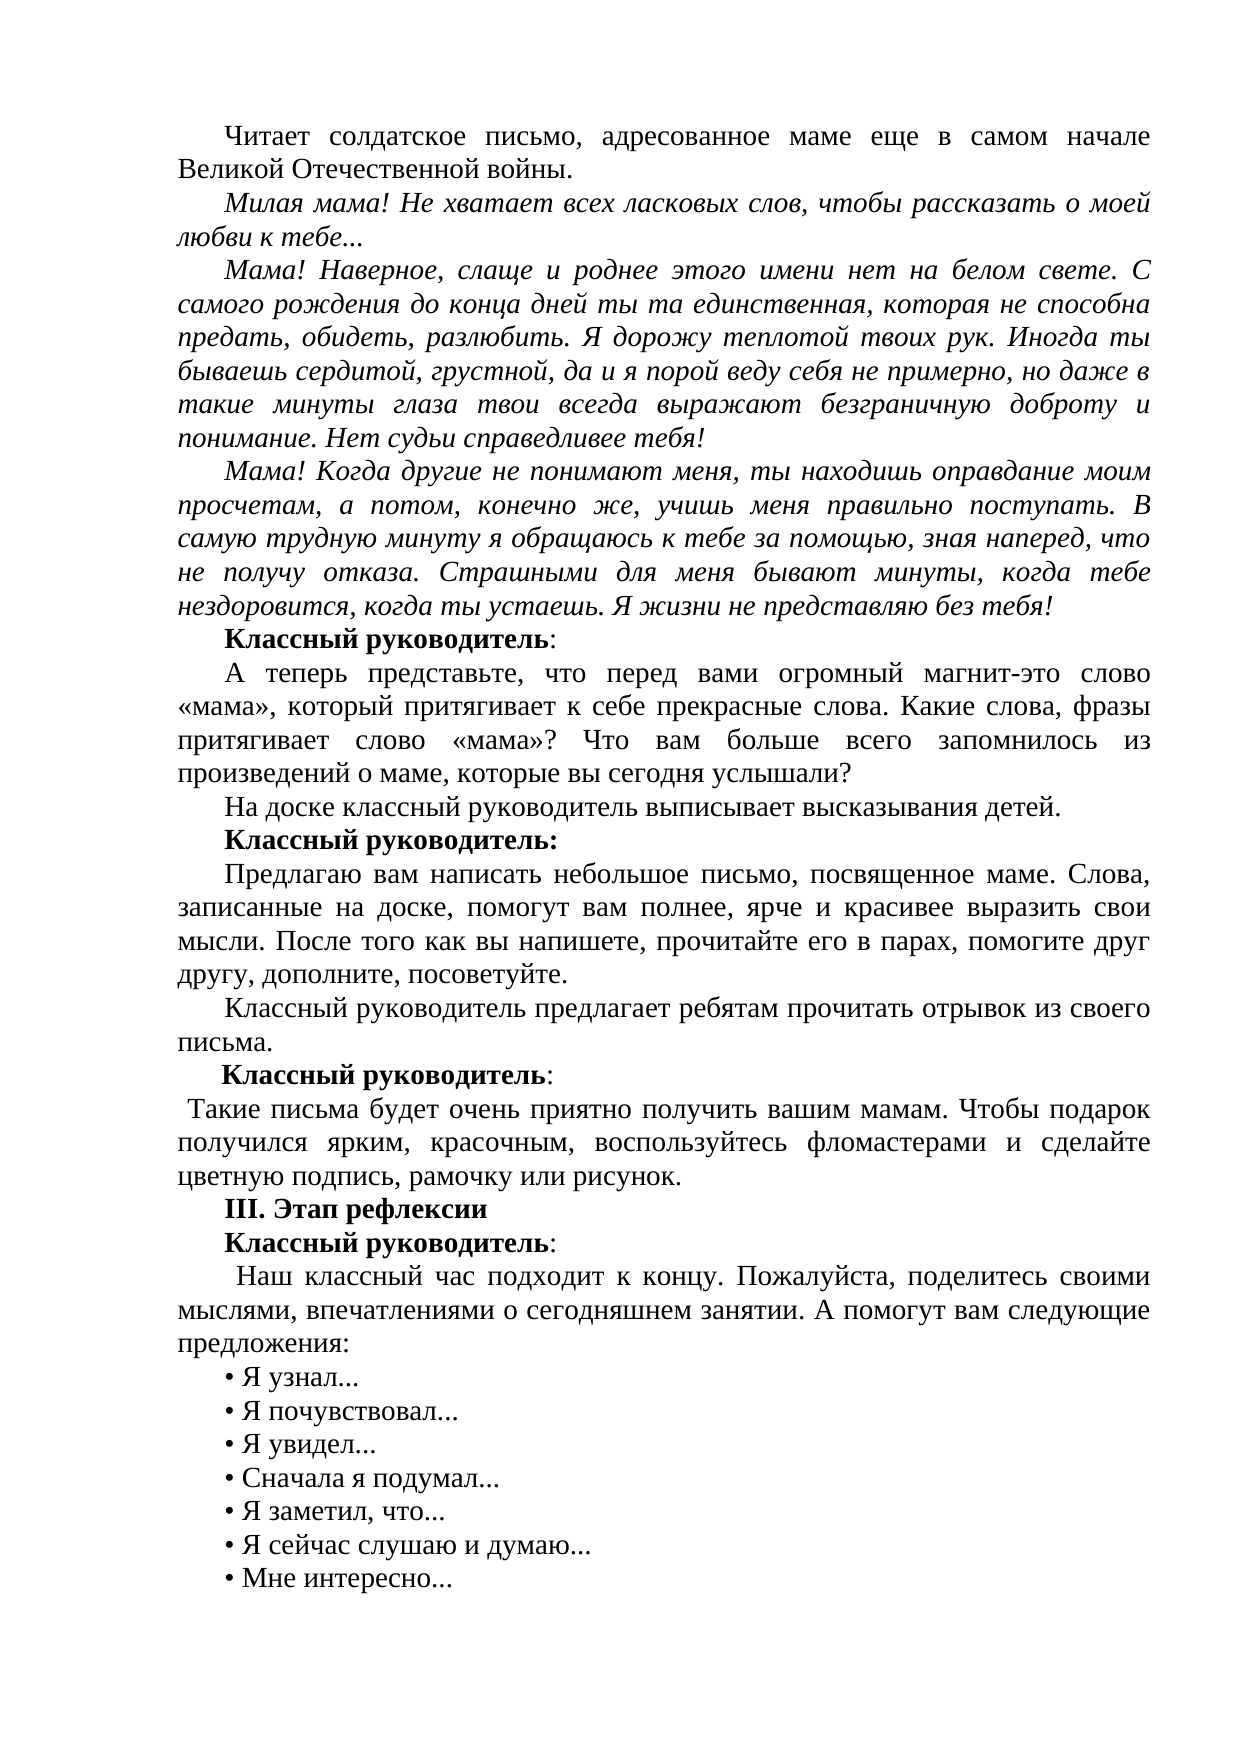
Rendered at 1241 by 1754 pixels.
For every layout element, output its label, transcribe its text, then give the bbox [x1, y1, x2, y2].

text Читает солдатское письмо, адресованное маме еще в самом начале Великой Отечественной войны. [177, 118, 1152, 185]
text Милая мама! Не хватает всех ласковых слов, чтобы рассказать о моей любви к тебе... [177, 185, 1152, 252]
text Такие письма будет очень приятно получить вашим мамам. Чтобы подарок получился ярким, красочным, воспользуйтесь фломастерами и сделайте цветную подпись, рамочку или рисунок. [177, 1091, 1152, 1191]
text На доске классный руководитель выписывает высказывания детей. [177, 789, 1152, 822]
text • Я почувствовал... [177, 1393, 1152, 1426]
text Предлагаю вам написать небольшое письмо, посвященное маме. Слова, записанные на доске, помогут вам полнее, ярче и красивее выразить свои мысли. После того как вы напишете, прочитайте его в парах, помогите друг другу, дополните, посоветуйте. [177, 856, 1152, 990]
text Наш классный час подходит к концу. Пожалуйста, поделитесь своими мыслями, впечатлениями о сегодняшнем занятии. А помогут вам следующие предложения: [177, 1258, 1152, 1359]
text Классный руководитель предлагает ребятам прочитать отрывок из своего письма. [177, 990, 1152, 1057]
text III. Этап рефлексии [177, 1191, 1152, 1225]
text Мама! Наверное, слаще и роднее этого имени нет на белом свете. С самого рождения до конца дней ты та единственная, которая не способна предать, обидеть, разлюбить. Я дорожу теплотой твоих рук. Иногда ты бываешь сердитой, грустной, да и я порой веду себя не примерно, но даже в такие минуты глаза твои всегда выражают безграничную доброту и понимание. Нет судьи справедливее тебя! [177, 252, 1152, 453]
text • Я узнал... [177, 1359, 1152, 1393]
text Мама! Когда другие не понимают меня, ты находишь оправдание моим просчетам, а потом, конечно же, учишь меня правильно поступать. В самую трудную минуту я обращаюсь к тебе за помощью, зная наперед, что не получу отказа. Страшными для меня бывают минуты, когда тебе нездоровится, когда ты устаешь. Я жизни не представляю без тебя! [177, 453, 1152, 621]
text Классный руководитель: [177, 621, 1152, 655]
text • Я сейчас слушаю и думаю... [177, 1527, 1152, 1560]
text Классный руководитель: [177, 1225, 1152, 1258]
text Классный руководитель: [177, 1057, 1152, 1091]
text • Я увидел... [177, 1426, 1152, 1460]
text • Сначала я подумал... [177, 1460, 1152, 1493]
text • Я заметил, что... [177, 1493, 1152, 1527]
text А теперь представьте, что перед вами огромный магнит-это слово «мама», который притягивает к себе прекрасные слова. Какие слова, фразы притягивает слово «мама»? Что вам больше всего запомнилось из произведений о маме, которые вы сегодня услышали? [177, 655, 1152, 789]
text Классный руководитель: [177, 822, 1152, 856]
text • Мне интересно... [177, 1560, 1152, 1594]
